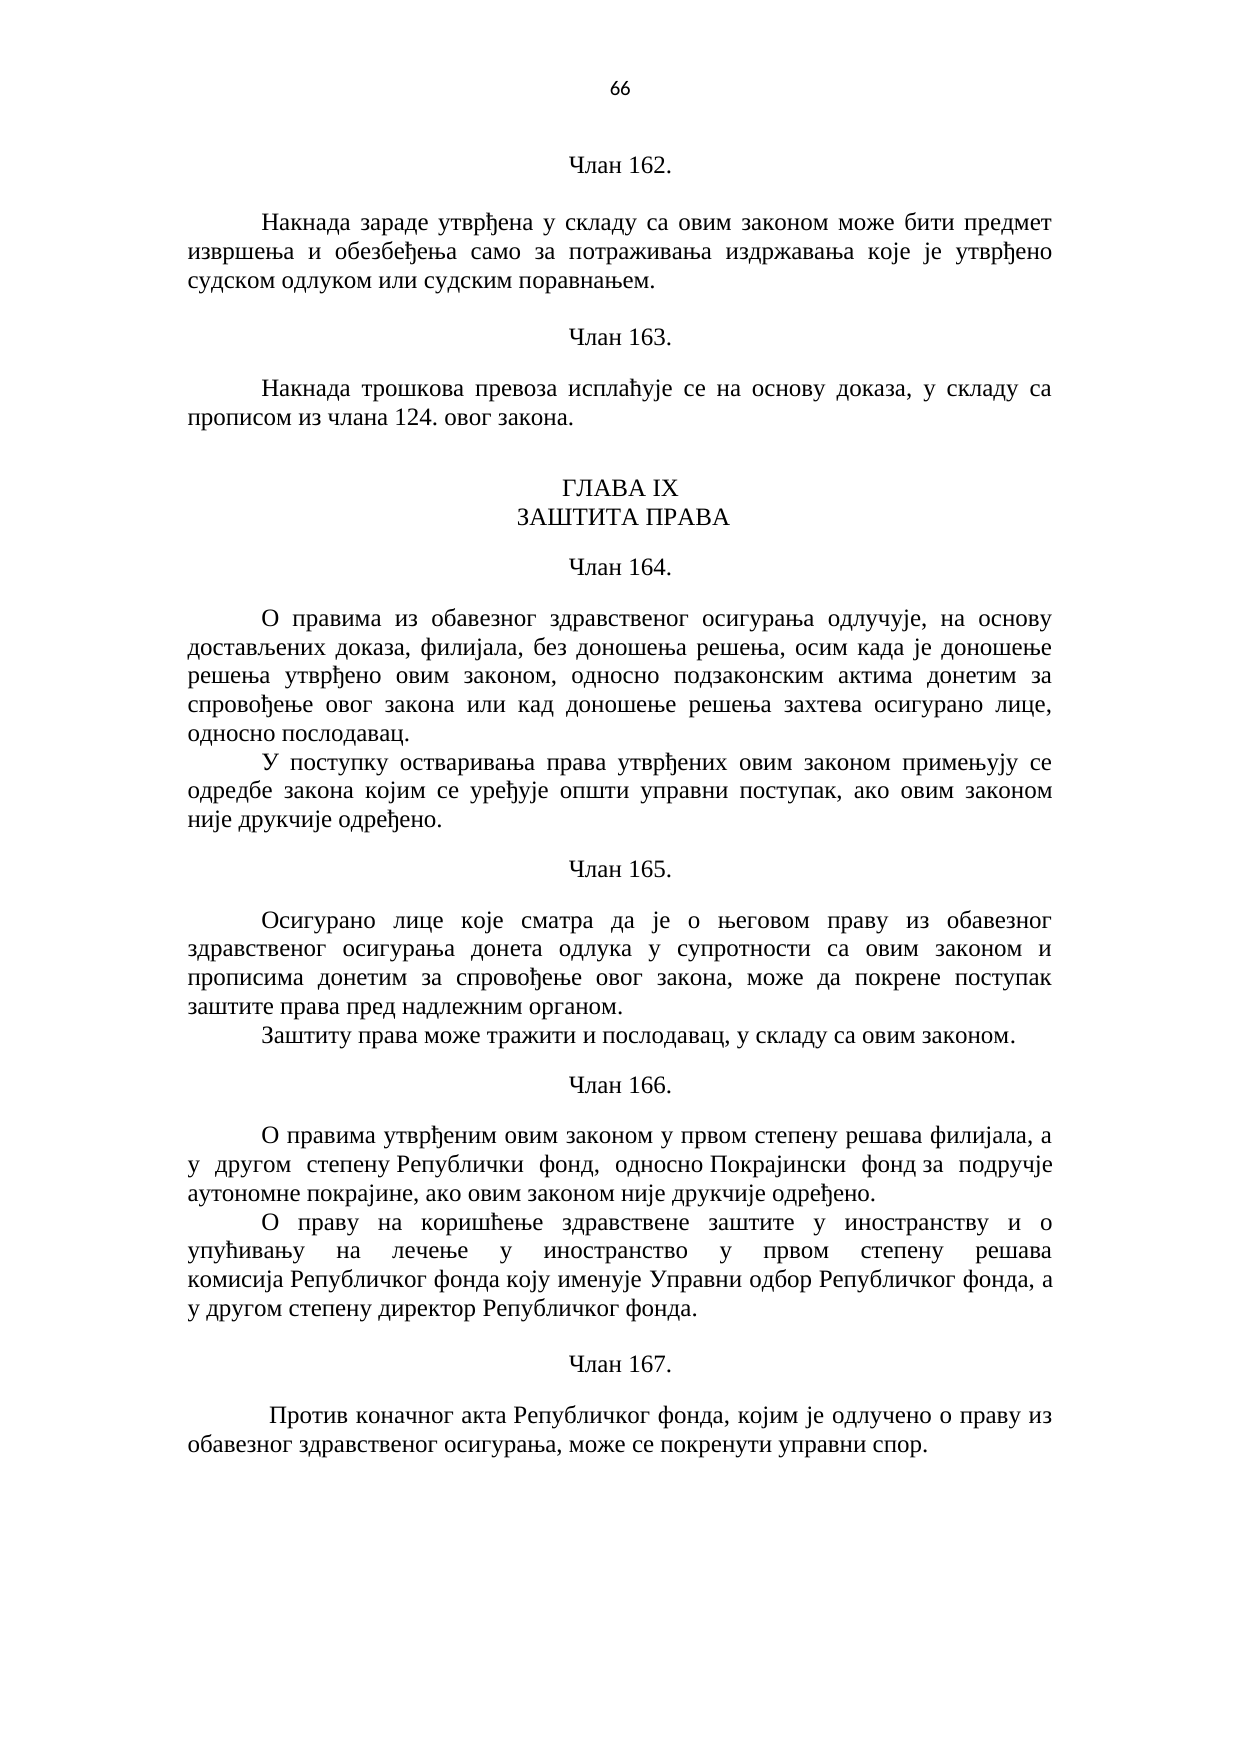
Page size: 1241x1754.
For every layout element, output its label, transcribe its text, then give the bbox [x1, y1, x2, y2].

text Члан 166. [187, 1070, 1053, 1099]
text Осигурано лице које сматра да је о његовом праву из обавезног здравственог осигурања донета одлука у супротности са овим законом и прописима донетим за спровођење овог закона, може да покрене поступак заштите права пред надлежним органом. [187, 905, 1053, 1020]
text ГЛАВА IX [187, 473, 1053, 502]
text ЗАШТИТА ПРАВА [187, 502, 1053, 531]
text О праву на коришћење здравствене заштите у иностранству и о упућивању на лечење у иностранство у првом степену решава комисија Републичког фонда коју именује Управни одбор Републичког фонда, а у другом степену директор Републичког фонда. [187, 1207, 1053, 1322]
text Члан 167. [187, 1349, 1053, 1378]
text Члан 163. [187, 322, 1053, 351]
text Члан 164. [187, 552, 1053, 581]
text О правима утврђеним овим законом у првом степену решава филијала, а у другом степену Републички фонд, односно Покрајински фонд за подручје аутономне покрајине, ако овим законом није друкчије одређено. [187, 1120, 1053, 1207]
text Члан 165. [187, 854, 1053, 883]
text Против коначног акта Републичког фонда, којим је одлучено о праву из обавезног здравственог осигурања, може се покренути управни спор. [187, 1400, 1053, 1457]
text Накнада трошкова превоза исплаћује се на основу доказа, у складу са прописом из члана 124. овог закона. [187, 373, 1053, 430]
text Члан 162. [187, 150, 1053, 179]
text У поступку остваривања права утврђених овим законом примењују се одредбе закона којим се уређује општи управни поступак, ако овим законом није друкчије одређено. [187, 747, 1053, 833]
text О правима из обавезног здравственог осигурања одлучује, на основу достављених доказа, филијала, без доношења решења, осим када је доношење решења утврђено овим законом, односно подзаконским актима донетим за спровођење овог закона или кад доношење решења захтева осигурано лице, односно послодавац. [187, 603, 1053, 747]
text Накнада зараде утврђена у складу са овим законом може бити предмет извршења и обезбеђења само за потраживања издржавања које је утврђено судском одлуком или судским поравнањем. [187, 207, 1053, 294]
text Заштиту права може тражити и послодавац, у складу са овим законом. [187, 1020, 1053, 1048]
